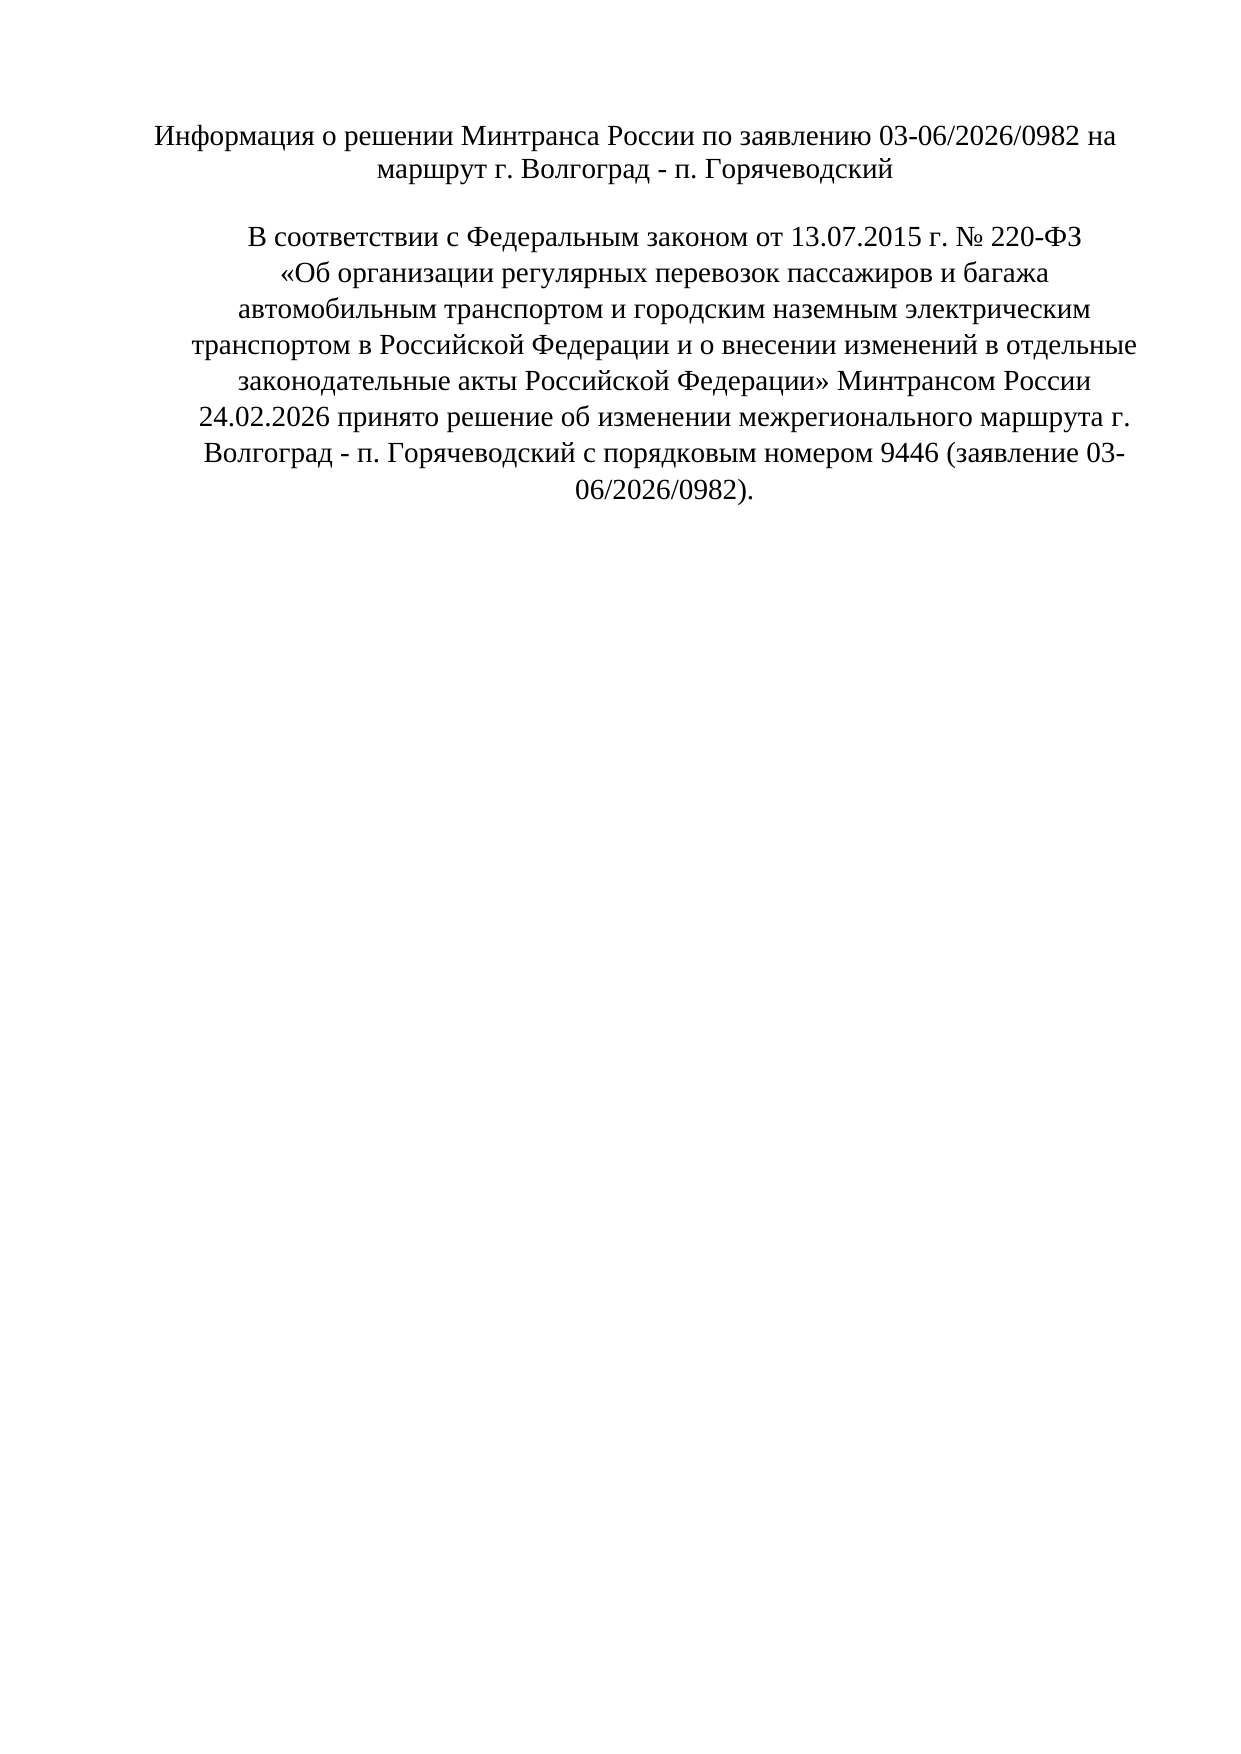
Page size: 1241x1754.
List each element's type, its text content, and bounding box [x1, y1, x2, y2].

text В соответствии с Федеральным законом от 13.07.2015 г. № 220-ФЗ «Об организации регулярных перевозок пассажиров и багажа автомобильным транспортом и городским наземным электрическим транспортом в Российской Федерации и о внесении изменений в отдельные законодательные акты Российской Федерации» Минтрансом России 24.02.2026 принято решение об изменении межрегионального маршрута г. Волгоград - п. Горячеводский с порядковым номером 9446 (заявление 03-06/2026/0982). [177, 219, 1152, 505]
text Информация о решении Минтранса России по заявлению 03-06/2026/0982 на маршрут г. Волгоград - п. Горячеводский [118, 118, 1152, 185]
